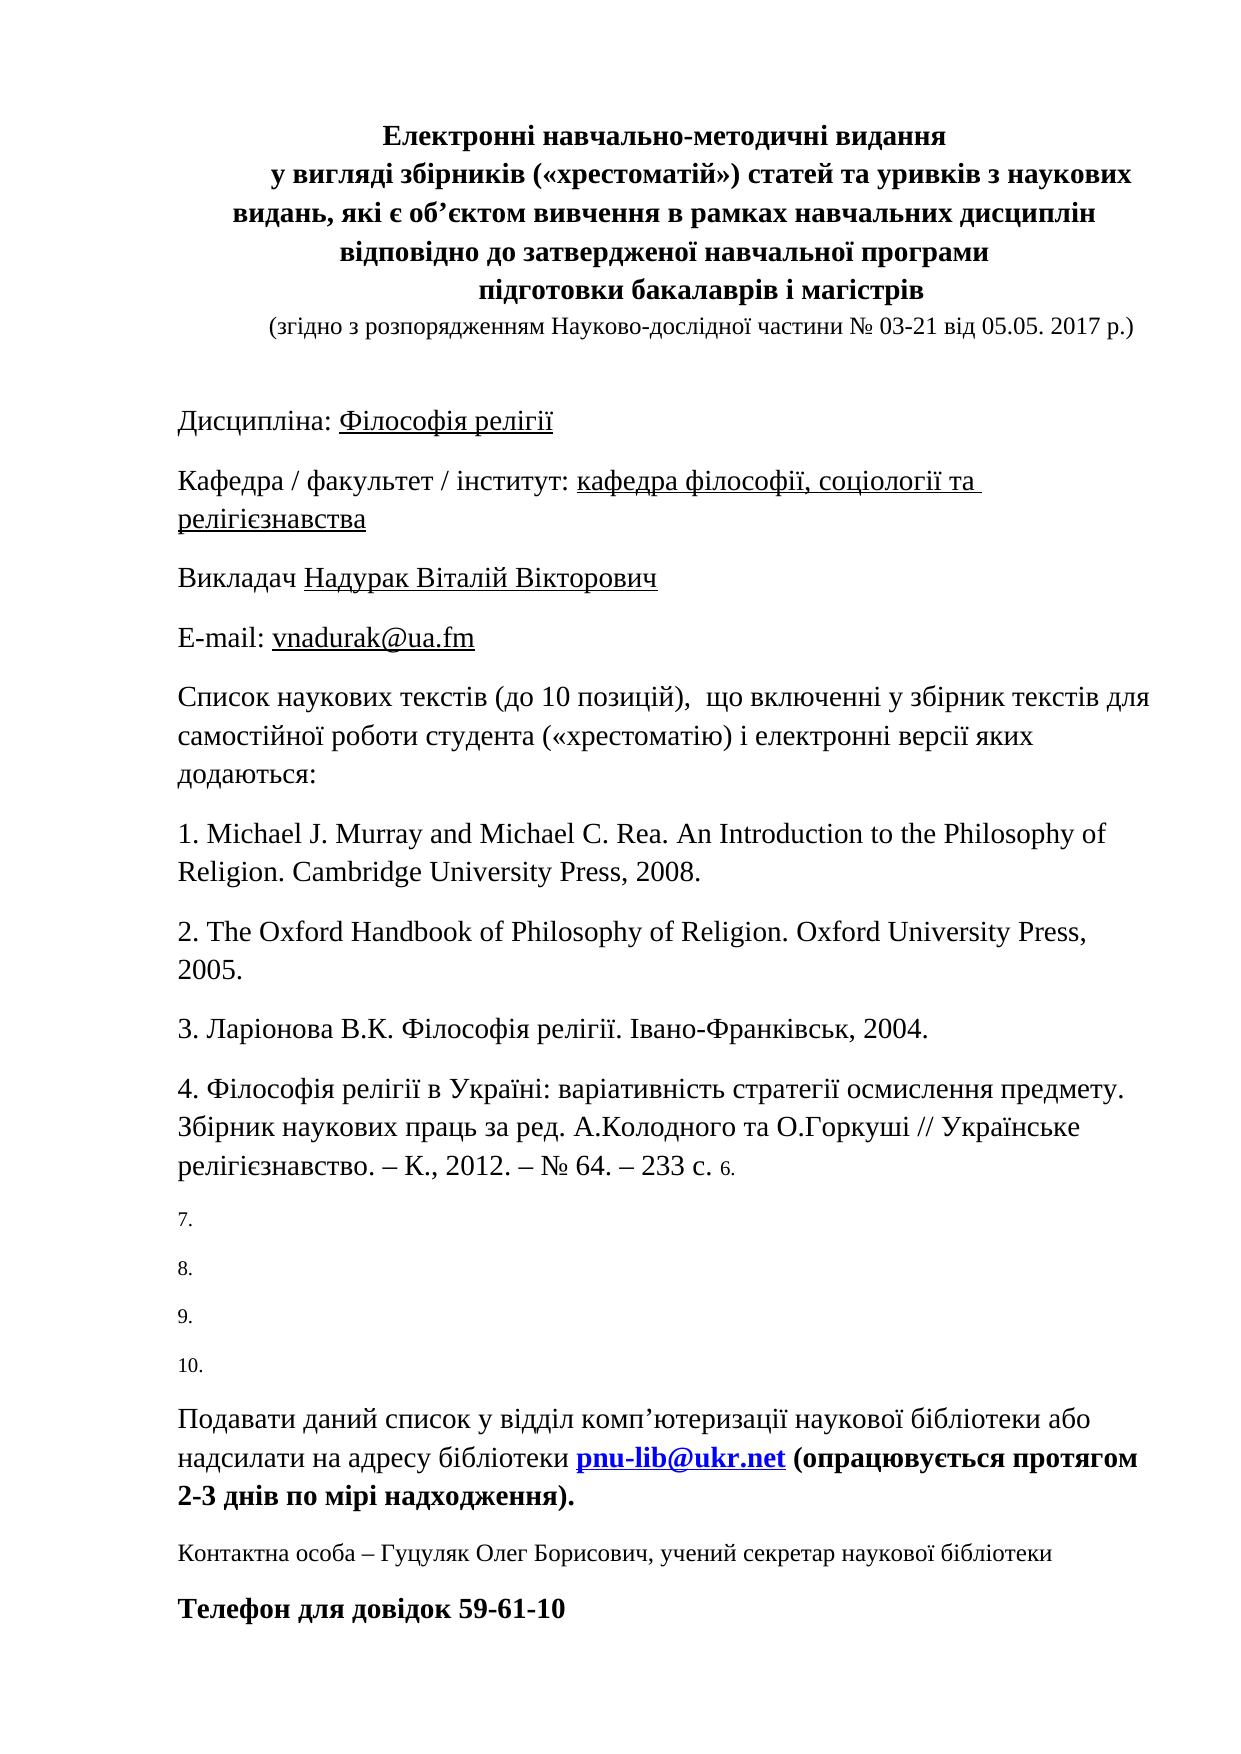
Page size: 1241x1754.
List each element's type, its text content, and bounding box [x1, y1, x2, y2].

text 2. The Oxford Handbook of Philosophy of Religion. Oxford University Press, 2005. [177, 914, 1152, 986]
text Подавати даний список у відділ комп’ютеризації наукової бібліотеки або надсилати на адресу бібліотеки pnu-lib@ukr.net (опрацювується протягом 2-3 днів по мірі надходження). [177, 1401, 1152, 1512]
text 4. Філософія релігії в Україні: варіативність стратегії осмислення предмету. Збірник наукових праць за ред. А.Колодного та О.Горкуші // Українське релігієзнавство. – К., 2012. – № 64. – 233 с. 6. [177, 1071, 1152, 1182]
text у вигляді збірників («хрестоматій») статей та уривків з наукових видань, які є об’єктом вивчення в рамках навчальних дисциплін відповідно до затвердженої навчальної програми [177, 157, 1152, 267]
text 7. [177, 1207, 1152, 1231]
text Кафедра / факультет / інститут: кафедра філософії, соціології та релігієзнавства [177, 463, 1152, 535]
text 8. [177, 1256, 1152, 1280]
text Електронні навчально-методичні видання [177, 118, 1152, 152]
text підготовки бакалаврів і магістрів [177, 272, 1152, 306]
text E-mail: vnadurak@ua.fm [177, 620, 1152, 653]
text Дисципліна: Філософія релігії [177, 403, 1152, 437]
text Список наукових текстів (до 10 позицій), що включенні у збірник текстів для самостійної роботи студента («хрестоматію) і електронні версії яких додаються: [177, 679, 1152, 790]
text 1. Michael J. Murray and Michael C. Rea. An Introduction to the Philosophy of Religion. Cambridge University Press, 2008. [177, 816, 1152, 888]
text 10. [177, 1353, 1152, 1377]
text Викладач Надурак Віталій Вікторович [177, 561, 1152, 594]
text 9. [177, 1304, 1152, 1328]
text 3. Ларіонова В.К. Філософія релігії. Івано-Франківськ, 2004. [177, 1012, 1152, 1045]
text Контактна особа – Гуцуляк Олег Борисович, учений секретар наукової бібліотеки [177, 1538, 1152, 1566]
text (згідно з розпорядженням Науково-дослідної частини № 03-21 від 05.05. 2017 р.) [177, 311, 1152, 339]
text Телефон для довідок 59-61-10 [177, 1591, 1152, 1625]
